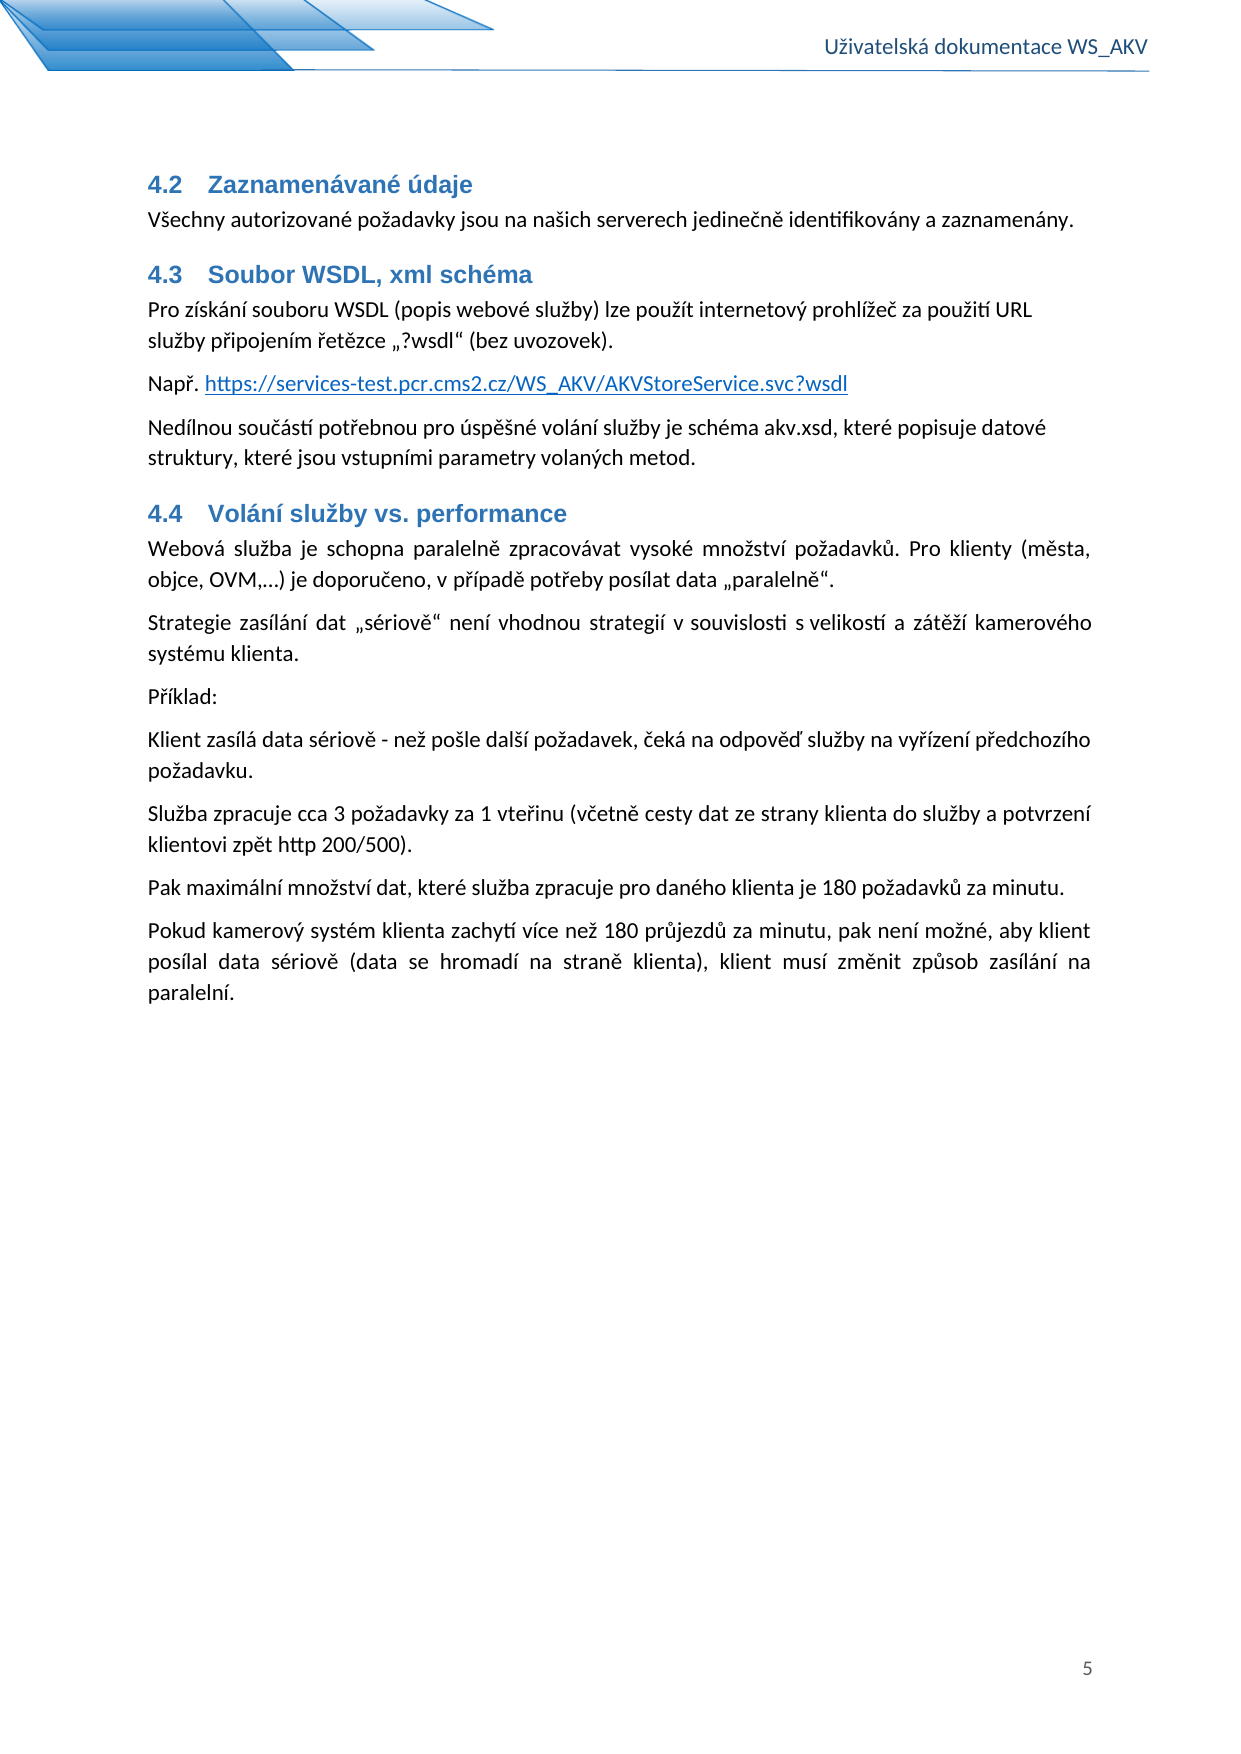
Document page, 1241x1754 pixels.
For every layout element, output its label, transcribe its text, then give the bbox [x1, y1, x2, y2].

text Např. https://services-test.pcr.cms2.cz/WS_AKV/AKVStoreService.svc?wsdl [148, 369, 1092, 397]
picture [0, 0, 495, 71]
text Klient zasílá data sériově - než pošle další požadavek, čeká na odpověď služby na vyřízení předchozího požadavku. [148, 725, 1092, 784]
text Volání služby vs. performance [148, 499, 1092, 528]
text Služba zpracuje cca 3 požadavky za 1 vteřinu (včetně cesty dat ze strany klienta do služby a potvrzení klientovi zpět http 200/500). [148, 799, 1092, 858]
text Zaznamenávané údaje [148, 170, 1092, 198]
text Nedílnou součástí potřebnou pro úspěšné volání služby je schéma akv.xsd, které popisuje datové struktury, které jsou vstupními parametry volaných metod. [148, 413, 1092, 471]
text Pro získání souboru WSDL (popis webové služby) lze použít internetový prohlížeč za použití URL služby připojením řetězce „?wsdl“ (bez uvozovek). [148, 296, 1092, 354]
text Strategie zasílání dat „sériově“ není vhodnou strategií v souvislosti s velikostí a zátěží kamerového systému klienta. [148, 608, 1092, 667]
text Soubor WSDL, xml schéma [148, 261, 1092, 289]
text Pokud kamerový systém klienta zachytí více než 180 průjezdů za minutu, pak není možné, aby klient posílal data sériově (data se hromadí na straně klienta), klient musí změnit způsob zasílání na paralelní. [148, 916, 1092, 1006]
text Všechny autorizované požadavky jsou na našich serverech jedinečně identifikovány a zaznamenány. [148, 205, 1092, 233]
text Webová služba je schopna paralelně zpracovávat vysoké množství požadavků. Pro klienty (města, objce, OVM,…) je doporučeno, v případě potřeby posílat data „paralelně“. [148, 534, 1092, 593]
text Příklad: [148, 682, 1092, 710]
text Pak maximální množství dat, které služba zpracuje pro daného klienta je 180 požadavků za minutu. [148, 873, 1092, 901]
